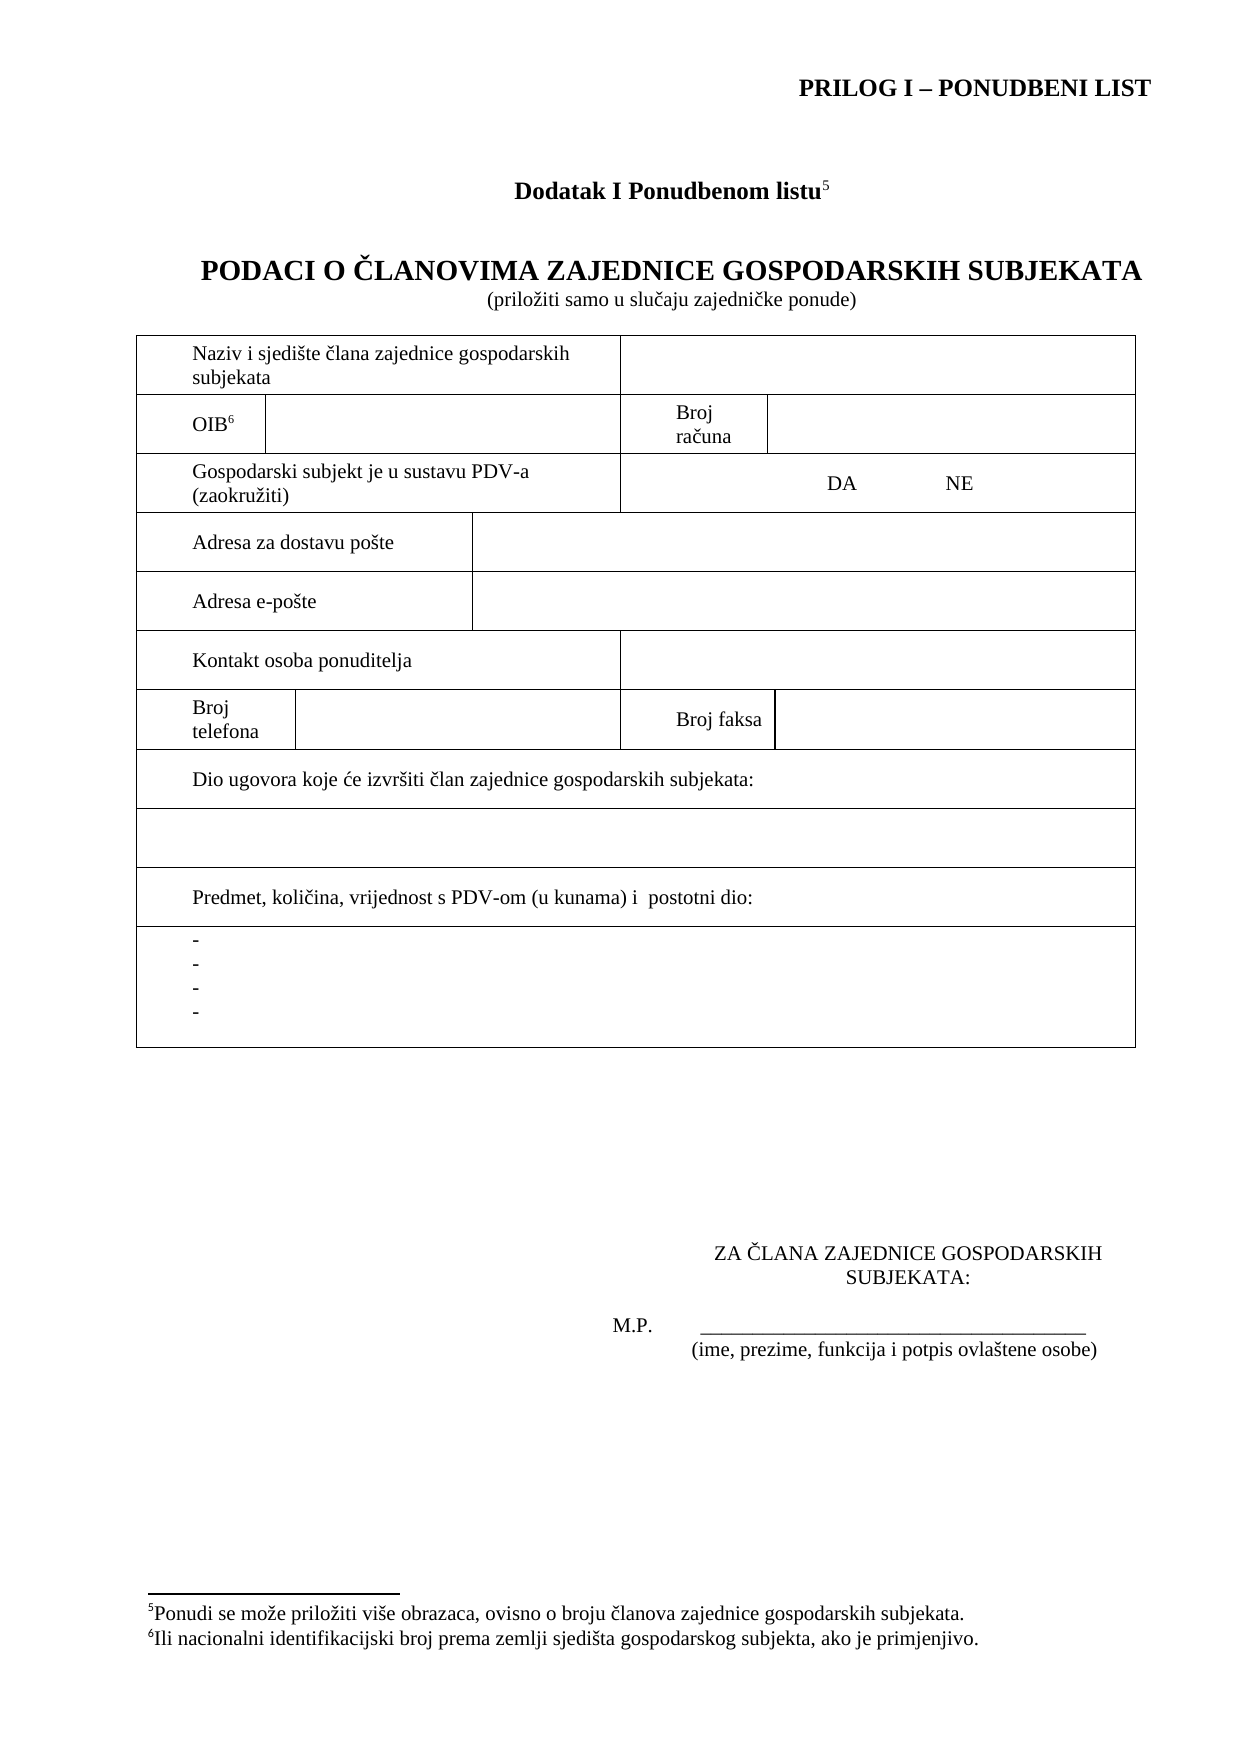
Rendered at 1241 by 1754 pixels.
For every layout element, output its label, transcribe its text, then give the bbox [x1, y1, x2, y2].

table_cell - - - - [137, 927, 1135, 1047]
table_cell Predmet, količina, vrijednost s PDV-om (u kunama) i postotni dio: [137, 868, 1135, 926]
table_cell Adresa za dostavu pošte [137, 513, 472, 571]
text Dodatak I Ponudbenom listu [192, 176, 1151, 205]
text (priložiti samo u slučaju zajedničke ponude) [192, 287, 1151, 311]
text PODACI O ČLANOVIMA ZAJEDNICE GOSPODARSKIH SUBJEKATA [192, 253, 1151, 287]
table_cell [266, 395, 620, 453]
table_cell Kontakt osoba ponuditelja [137, 631, 620, 689]
table_header [621, 336, 1135, 394]
text ZA ČLANA ZAJEDNICE GOSPODARSKIH SUBJEKATA: [664, 1241, 1151, 1289]
table_cell Gospodarski subjekt je u sustavu PDV-a (zaokružiti) [137, 454, 620, 512]
table_cell OIB [137, 395, 265, 453]
table_header Naziv i sjedište člana zajednice gospodarskih subjekata [137, 336, 620, 394]
table_cell [296, 690, 620, 748]
table_cell [137, 809, 1135, 867]
table_cell [768, 395, 1135, 453]
table_cell DA NE [621, 454, 1135, 512]
table_cell Broj telefona [137, 690, 295, 748]
text M.P. _____________________________________ [502, 1313, 1196, 1337]
table_cell Dio ugovora koje će izvršiti član zajednice gospodarskih subjekata: [137, 750, 1135, 807]
text (ime, prezime, funkcija i potpis ovlaštene osobe) [561, 1337, 1151, 1361]
table_cell [776, 690, 1135, 748]
table_cell Adresa e-pošte [137, 572, 472, 630]
table_cell [473, 572, 1135, 630]
table_cell Broj računa [621, 395, 767, 453]
table_cell Broj faksa [621, 690, 774, 748]
table_cell [621, 631, 1135, 689]
table_cell [473, 513, 1135, 571]
